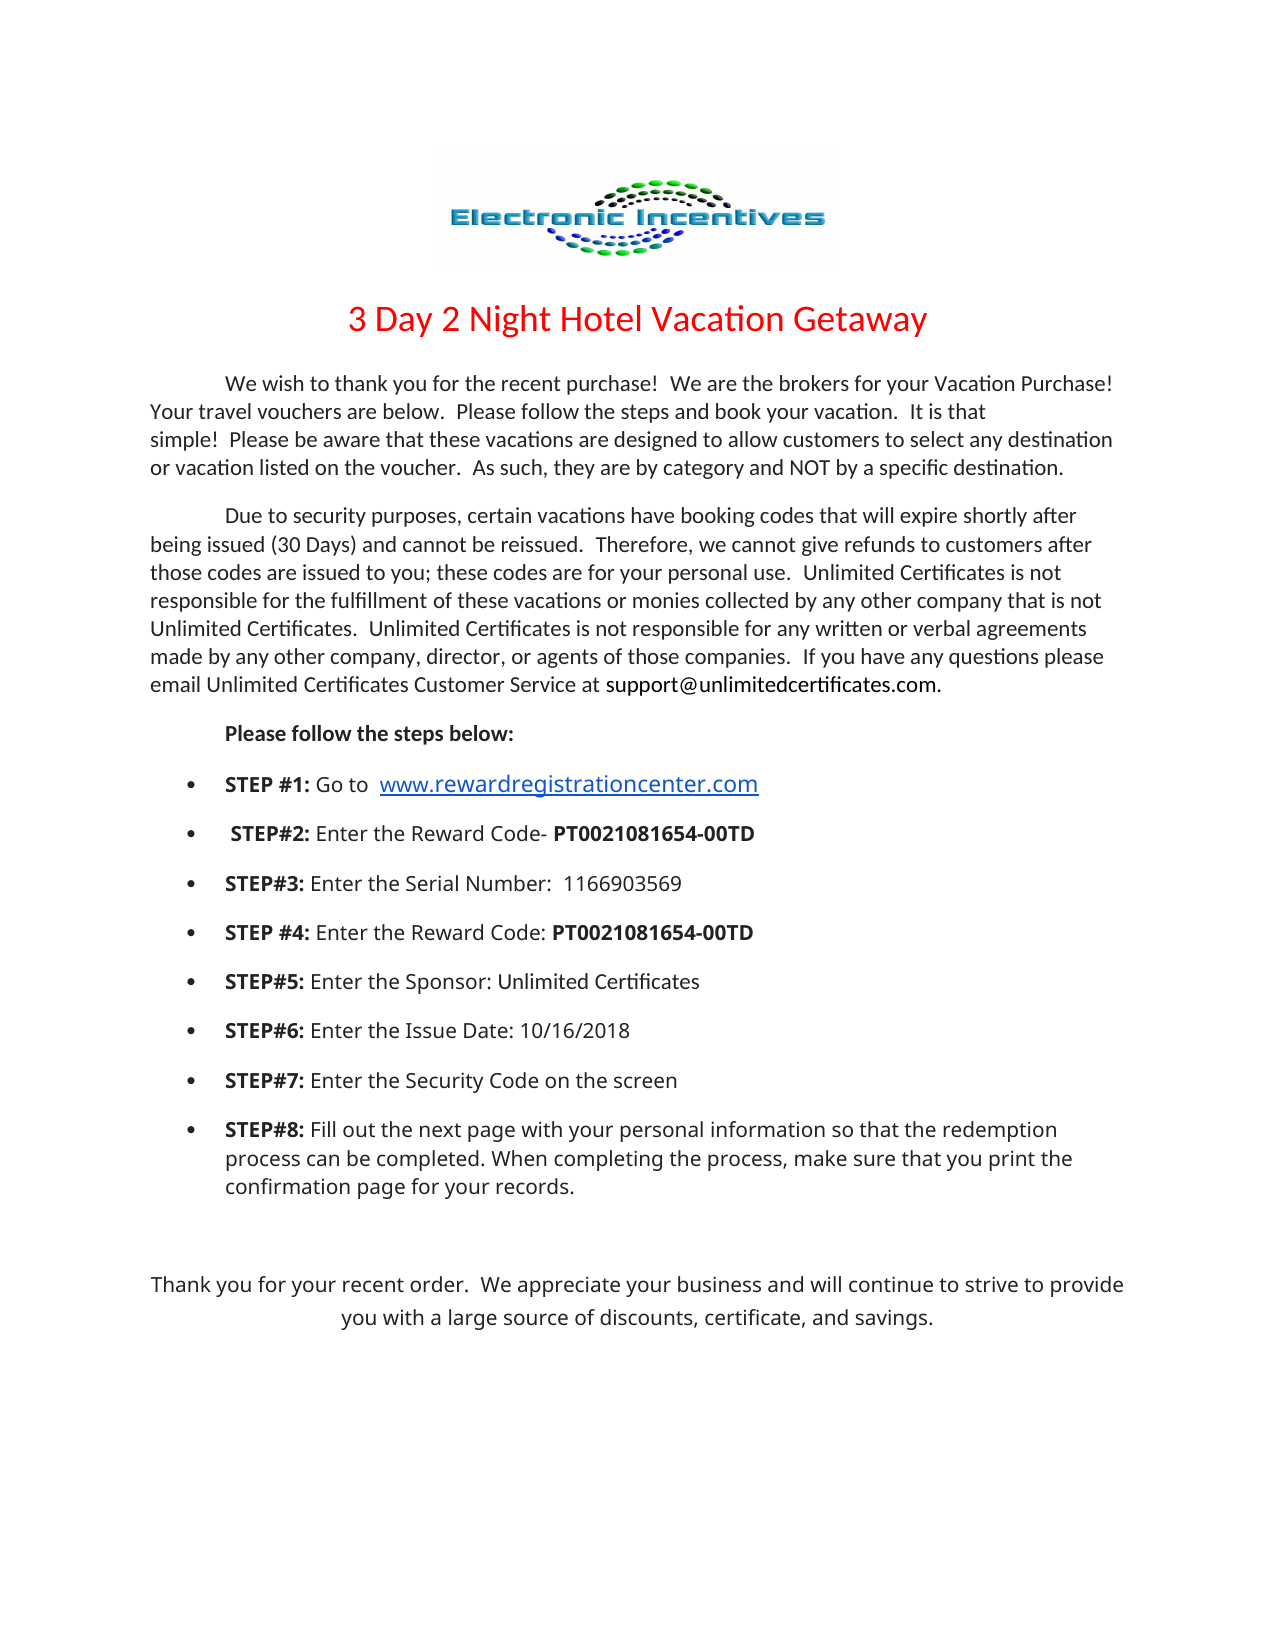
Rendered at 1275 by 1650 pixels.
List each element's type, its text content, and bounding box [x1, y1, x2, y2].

list STEP #4: Enter the Reward Code: PT0021081654-00TD [187, 918, 1125, 947]
text Thank you for your recent order. We appreciate your business and will continue to strive to provide you with a large source of discounts, certificate, and savings. [150, 1270, 1125, 1331]
list STEP#7: Enter the Security Code on the screen [187, 1066, 1125, 1094]
text Please follow the steps below: [150, 719, 1125, 747]
list STEP #1: Go to www.rewardregistrationcenter.com [187, 767, 1125, 799]
text 3 Day 2 Night Hotel Vacation Getaway [150, 295, 1125, 341]
list STEP#5: Enter the Sponsor: Unlimited Certificates [187, 967, 1125, 996]
list STEP#2: Enter the Reward Code- PT0021081654-00TD [187, 819, 1125, 848]
text Due to security purposes, certain vacations have booking codes that will expire shortly after being issued (30 Days) and cannot be reissued. Therefore, we cannot give refunds to customers after those codes are issued to you; these codes are for your personal use. Unlimited Certificates is not responsible for the fulfillment of these vacations or monies collected by any other company that is not Unlimited Certificates. Unlimited Certificates is not responsible for any written or verbal agreements made by any other company, director, or agents of those companies. If you have any questions please email Unlimited Certificates Customer Service at support@unlimitedcertificates.com. [150, 502, 1125, 698]
list STEP#6: Enter the Issue Date: 10/16/2018 [187, 1017, 1125, 1045]
list STEP#8: Fill out the next page with your personal information so that the redemption process can be completed. When completing the process, make sure that you print the confirmation page for your records. [187, 1115, 1125, 1201]
text We wish to thank you for the recent purchase! We are the brokers for your Vacation Purchase! Your travel vouchers are below. Please follow the steps and book your vacation. It is that simple! Please be aware that these vacations are designed to allow customers to select any destination or vacation listed on the voucher. As such, they are by category and NOT by a specific destination. [150, 369, 1125, 481]
picture [438, 150, 837, 271]
list STEP#3: Enter the Serial Number: 1166903569 [187, 869, 1125, 897]
